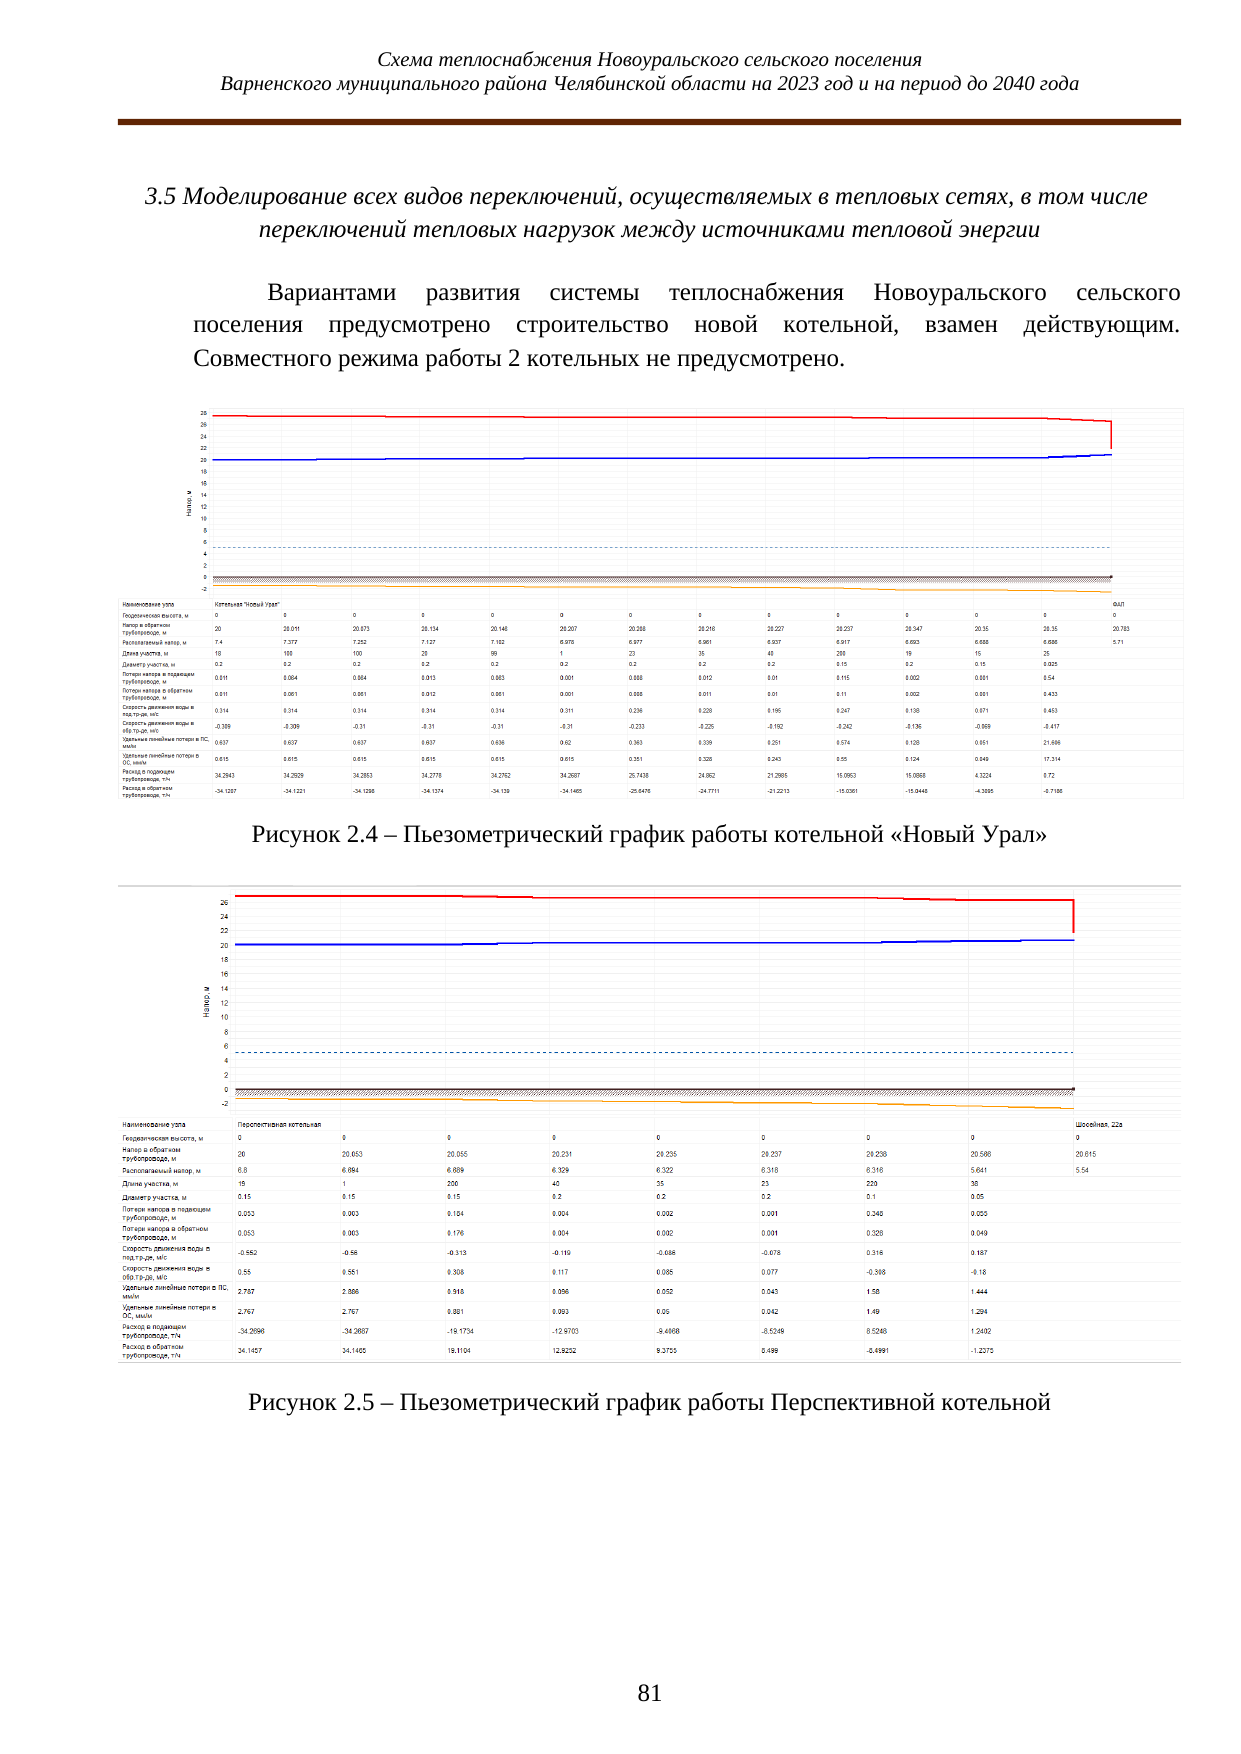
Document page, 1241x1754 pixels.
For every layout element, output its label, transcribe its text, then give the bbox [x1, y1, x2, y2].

list Пьезометрический график работы Перспективной котельной [118, 1387, 1181, 1416]
picture [118, 885, 1182, 1363]
subtitle 3.5 Моделирование всех видов переключений, осуществляемых в тепловых сетях, в том числе переключений тепловых нагрузок между источниками тепловой энергии [118, 181, 1181, 273]
list Пьезометрический график работы котельной «Новый Урал» [118, 819, 1181, 848]
picture [118, 408, 1184, 799]
text Вариантами развития системы теплоснабжения Новоуральского сельского поселения предусмотрено строительство новой котельной, взамен действующим. Совместного режима работы 2 котельных не предусмотрено. [193, 277, 1181, 371]
